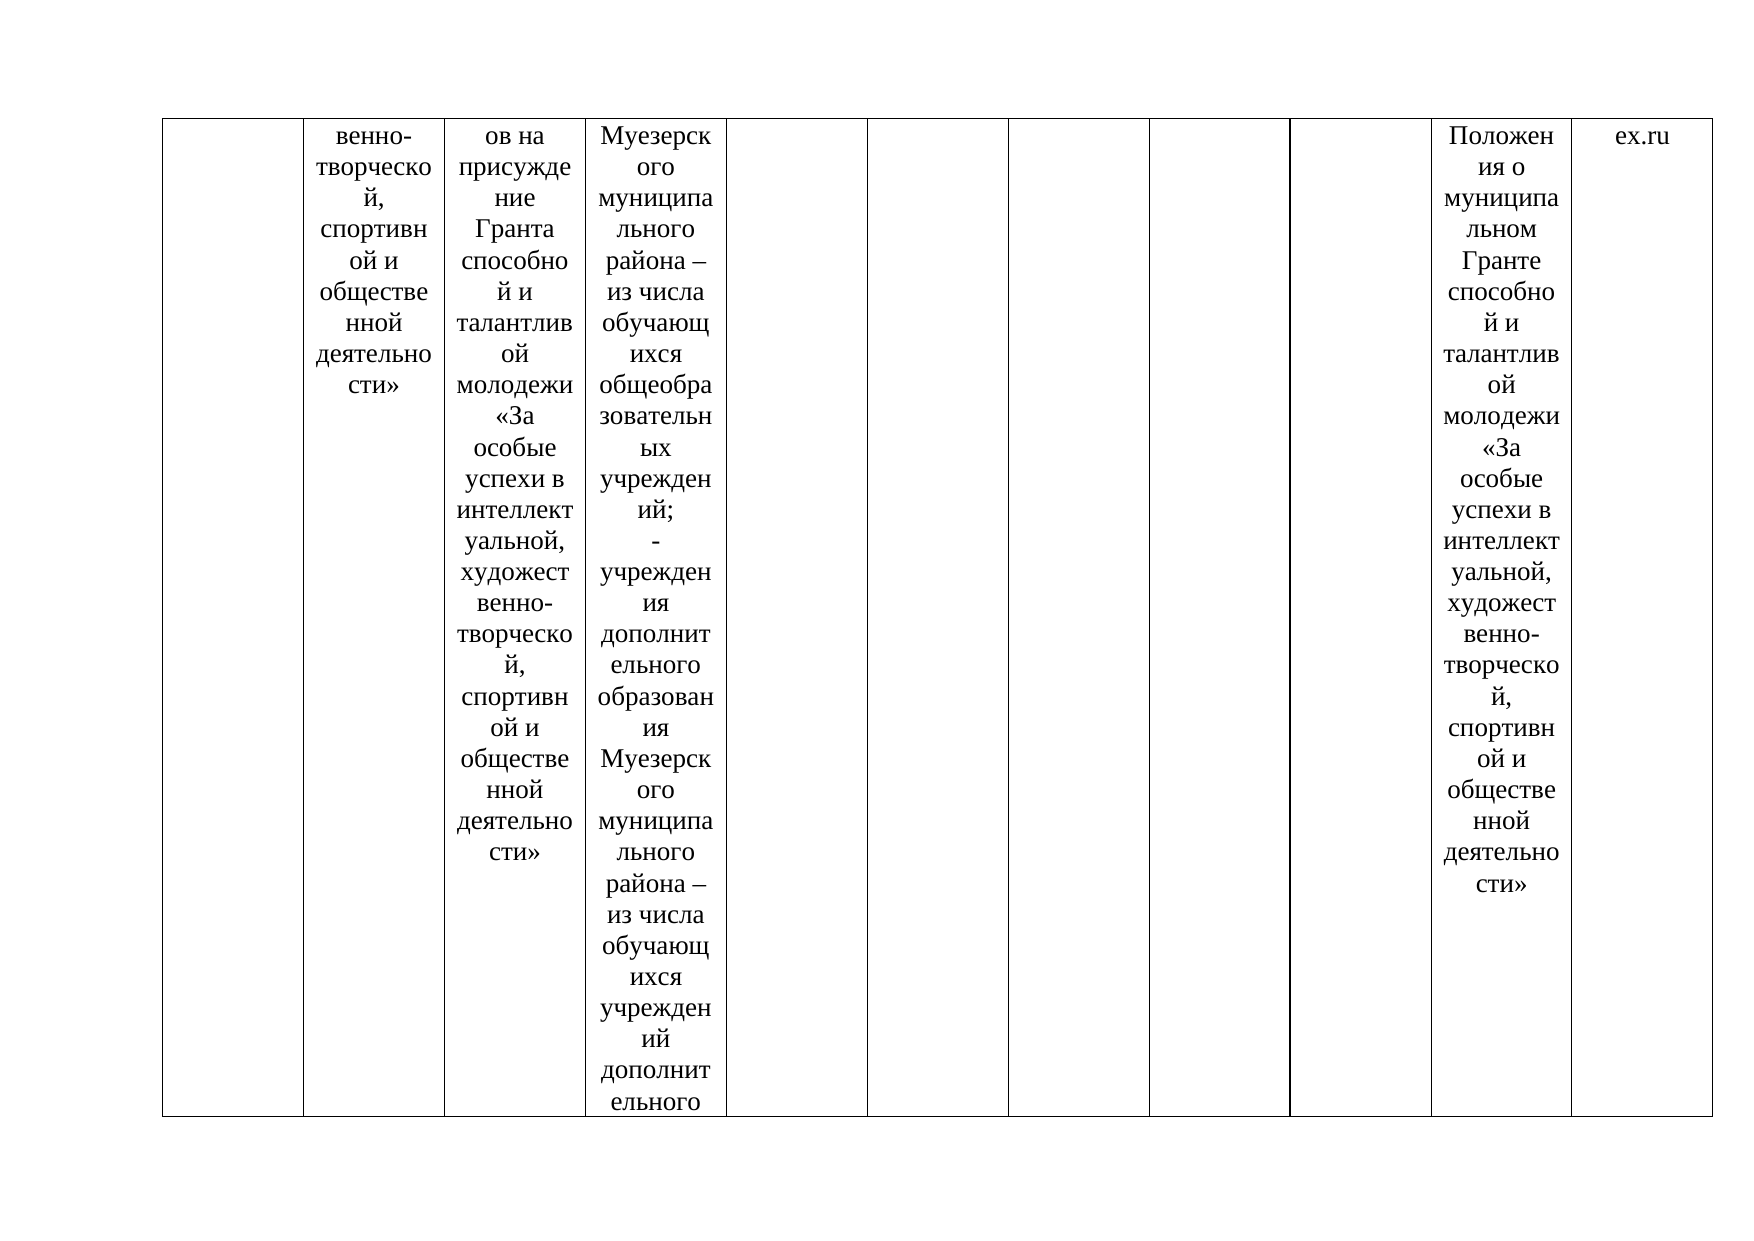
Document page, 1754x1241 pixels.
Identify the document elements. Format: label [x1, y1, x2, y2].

table_cell [1432, 119, 1571, 1116]
table_cell [304, 119, 444, 1116]
table_cell [586, 119, 726, 1116]
table_cell [1291, 119, 1431, 1116]
table_cell [1572, 119, 1712, 1116]
table_cell [445, 119, 585, 1116]
table_cell [1150, 119, 1289, 1116]
table_cell [727, 119, 867, 1116]
table_cell [1009, 119, 1149, 1116]
table_cell [868, 119, 1008, 1116]
table_cell [163, 119, 303, 1116]
